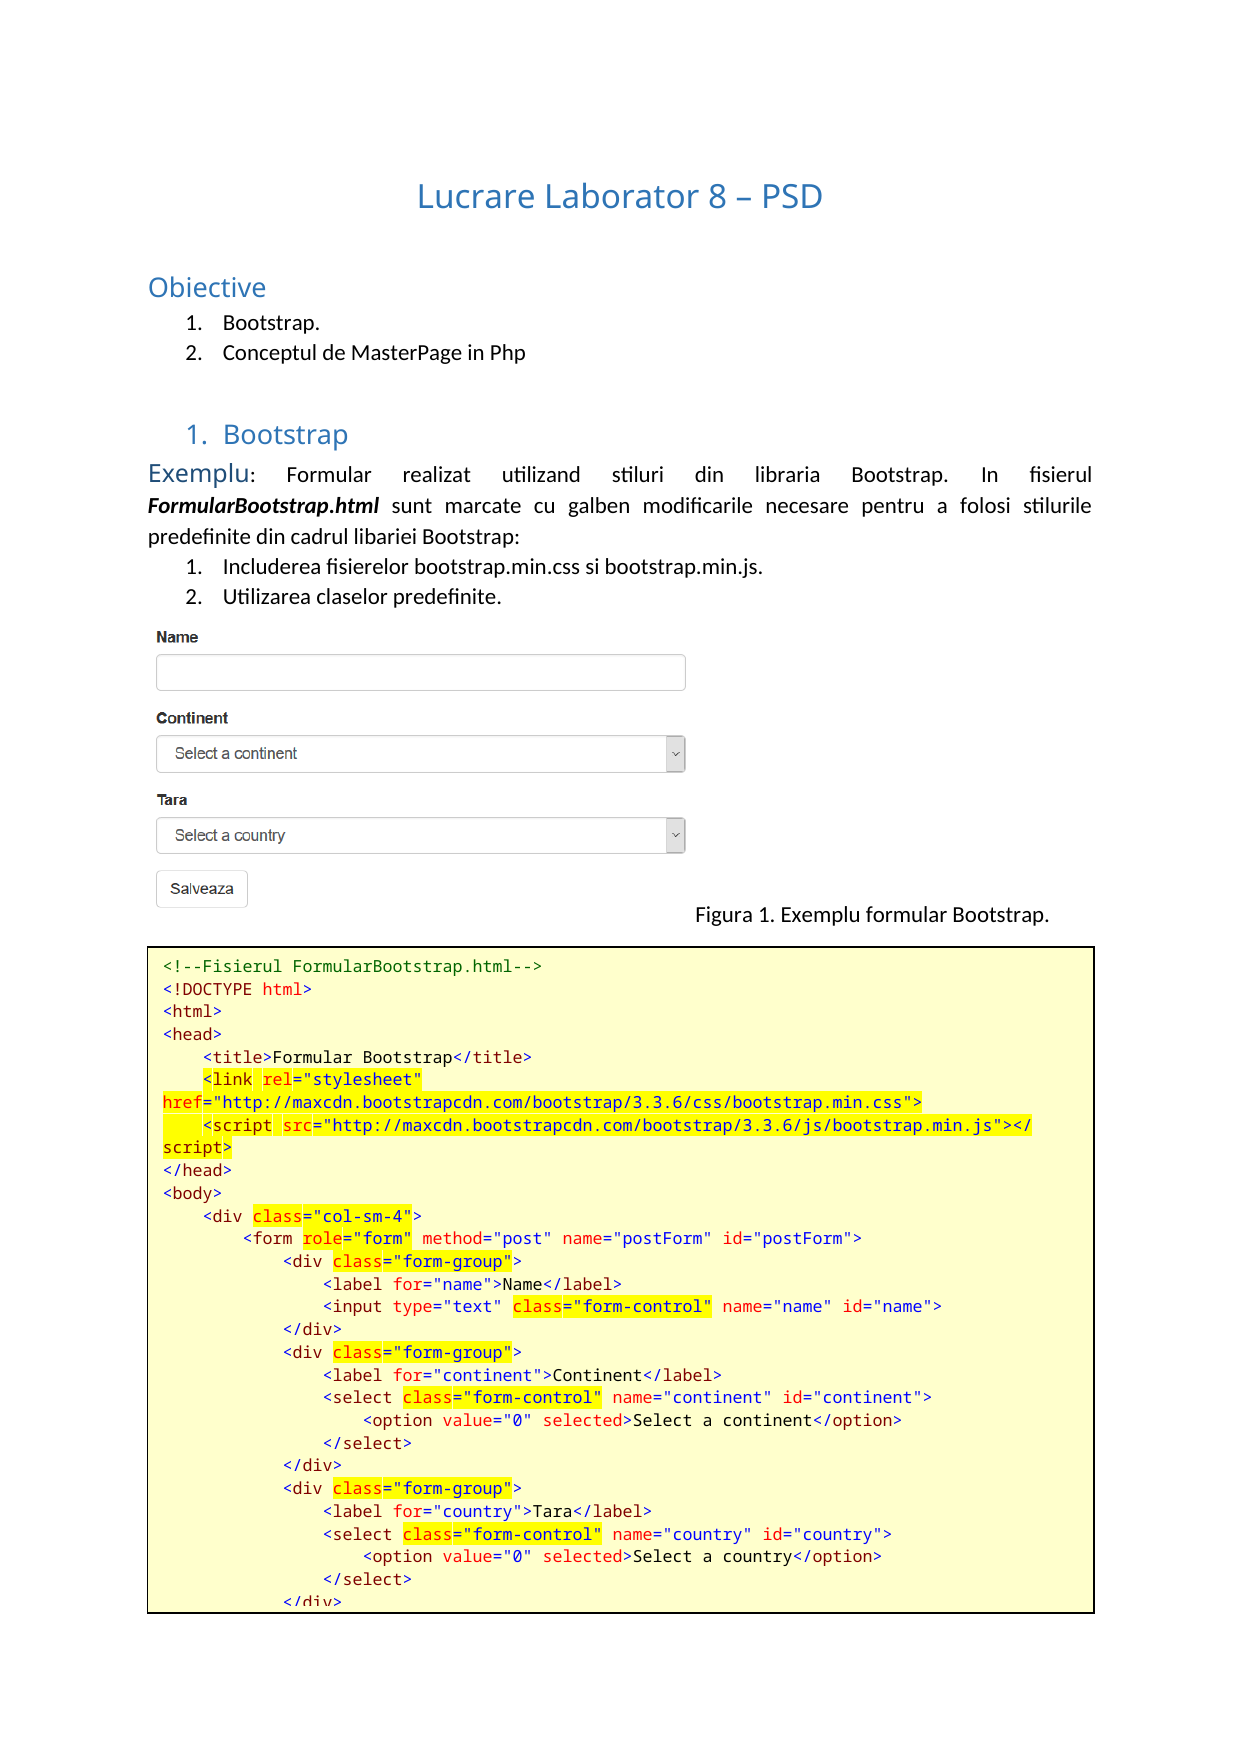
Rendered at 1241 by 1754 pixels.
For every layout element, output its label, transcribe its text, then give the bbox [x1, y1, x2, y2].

text Exemplu: Formular realizat utilizand stiluri din libraria Bootstrap. In fisierul FormularBootstrap.html sunt marcate cu galben modificarile necesare pentru a folosi stilurile predefinite din cadrul libariei Bootstrap: [148, 455, 1093, 550]
list Conceptul de MasterPage in Php [185, 338, 1093, 366]
list Bootstrap. [185, 308, 1093, 336]
subtitle Lucrare Laborator 8 – PSD [148, 173, 1093, 218]
subtitle Obiective [148, 268, 1093, 305]
picture [147, 629, 695, 922]
list Includerea fisierelor bootstrap.min.css si bootstrap.min.js. [185, 552, 1093, 580]
list Utilizarea claselor predefinite. [185, 582, 1093, 610]
subtitle Bootstrap [185, 416, 1093, 452]
